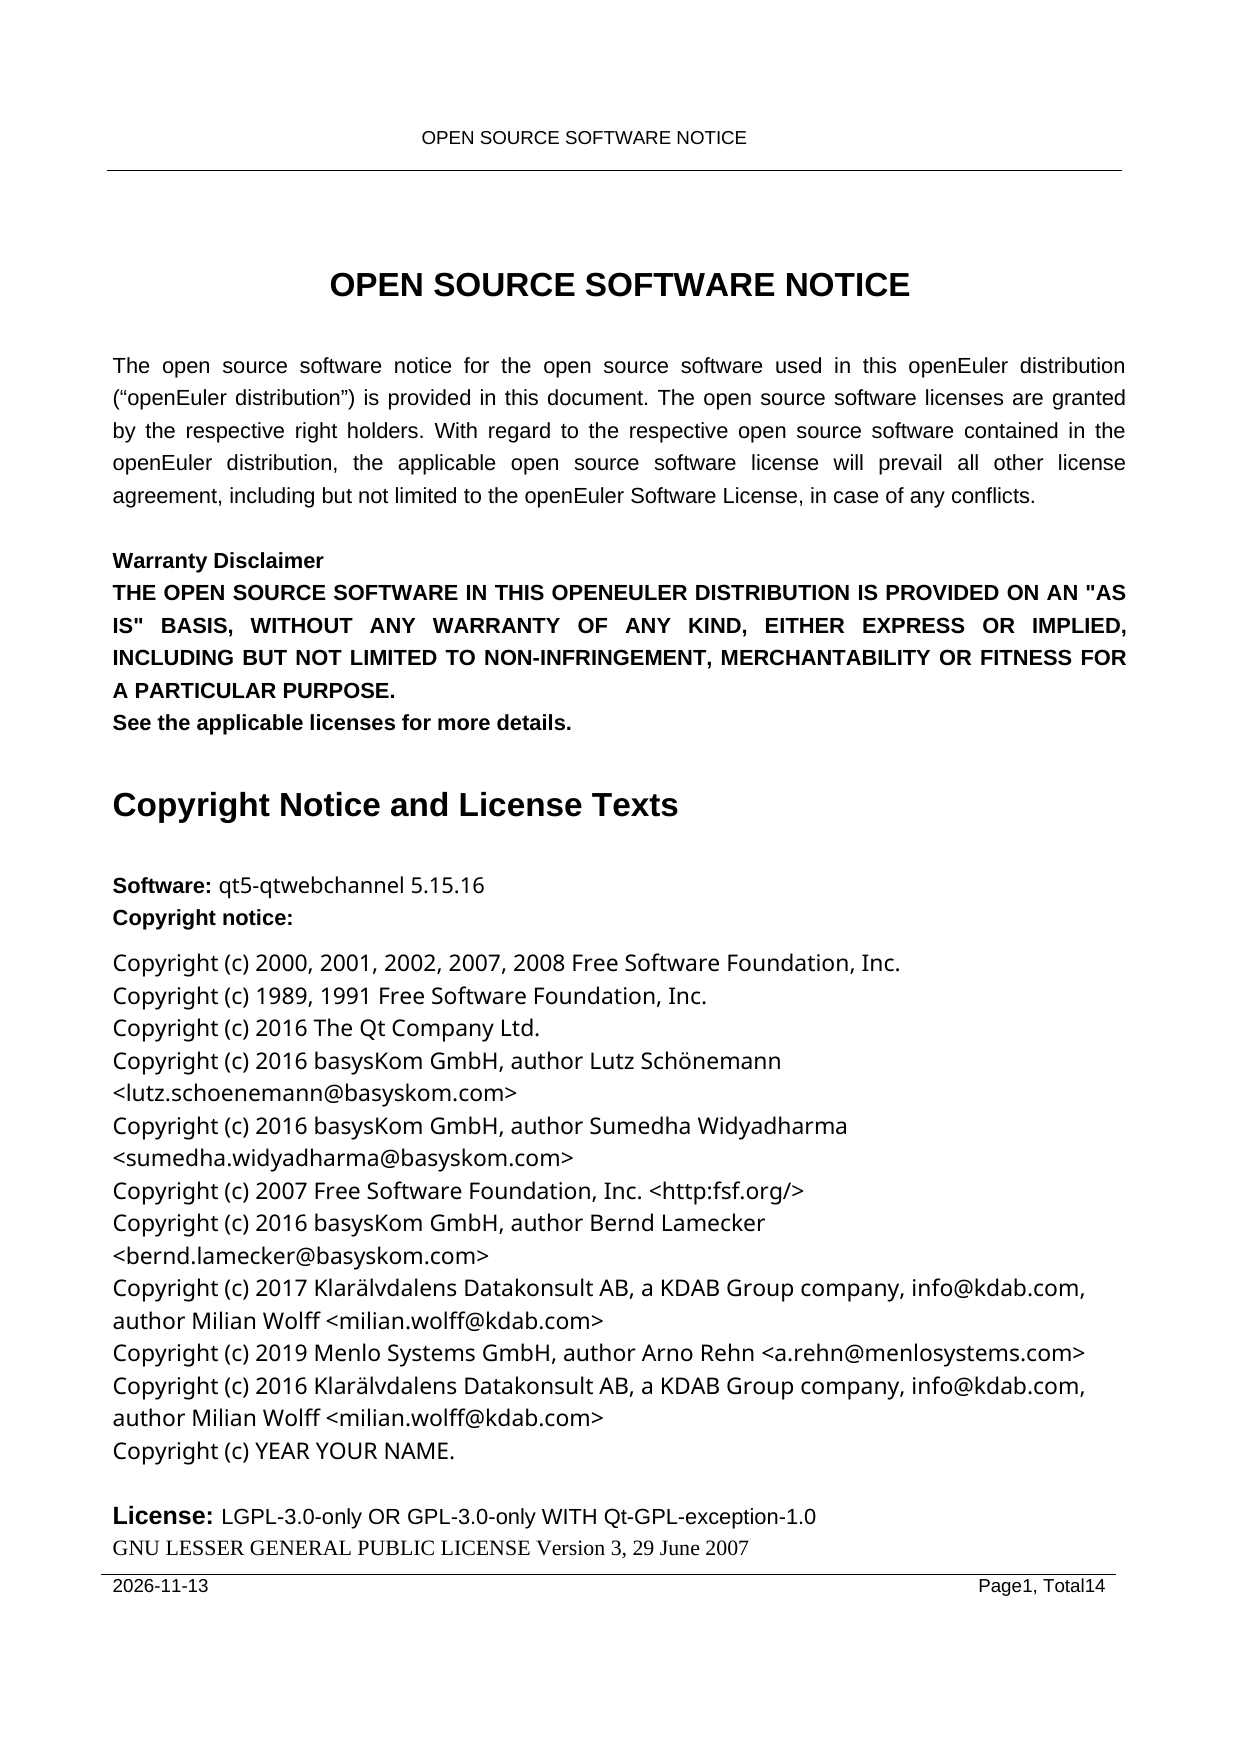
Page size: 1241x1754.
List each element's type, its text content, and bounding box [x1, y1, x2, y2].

text Warranty Disclaimer [112, 544, 1128, 576]
text Copyright (c) 2000, 2001, 2002, 2007, 2008 Free Software Foundation, Inc. Copyright (c) 1989, 1991 Free Software Foundation, Inc. Copyright (c) 2016 The Qt Company Ltd. Copyright (c) 2016 basysKom GmbH, author Lutz Schönemann <lutz.schoenemann@basyskom.com> Copyright (c) 2016 basysKom GmbH, author Sumedha Widyadharma <sumedha.widyadharma@basyskom.com> Copyright (c) 2007 Free Software Foundation, Inc. <http:fsf.org/> Copyright (c) 2016 basysKom GmbH, author Bernd Lamecker <bernd.lamecker@basyskom.com> Copyright (c) 2017 Klarälvdalens Datakonsult AB, a KDAB Group company, info@kdab.com, author Milian Wolff <milian.wolff@kdab.com> Copyright (c) 2019 Menlo Systems GmbH, author Arno Rehn <a.rehn@menlosystems.com> Copyright (c) 2016 Klarälvdalens Datakonsult AB, a KDAB Group company, info@kdab.com, author Milian Wolff <milian.wolff@kdab.com> Copyright (c) YEAR YOUR NAME. [112, 947, 1128, 1499]
title Software: qt5-qtwebchannel 5.15.16 [112, 869, 1128, 901]
text License: LGPL-3.0-only OR GPL-3.0-only WITH Qt-GPL-exception-1.0 [112, 1499, 1128, 1532]
text Copyright Notice and License Texts [112, 771, 1128, 836]
text THE OPEN SOURCE SOFTWARE IN THIS OPENEULER DISTRIBUTION IS PROVIDED ON AN "AS IS" BASIS, WITHOUT ANY WARRANTY OF ANY KIND, EITHER EXPRESS OR IMPLIED, INCLUDING BUT NOT LIMITED TO NON-INFRINGEMENT, MERCHANTABILITY OR FITNESS FOR A PARTICULAR PURPOSE. See the applicable licenses for more details. [112, 576, 1128, 739]
text Copyright notice: [112, 901, 1128, 934]
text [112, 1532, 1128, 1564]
text OPEN SOURCE SOFTWARE NOTICE [112, 251, 1128, 316]
text The open source software notice for the open source software used in this openEuler distribution (“openEuler distribution”) is provided in this document. The open source software licenses are granted by the respective right holders. With regard to the respective open source software contained in the openEuler distribution, the applicable open source software license will prevail all other license agreement, including but not limited to the openEuler Software License, in case of any conflicts. [112, 349, 1128, 511]
